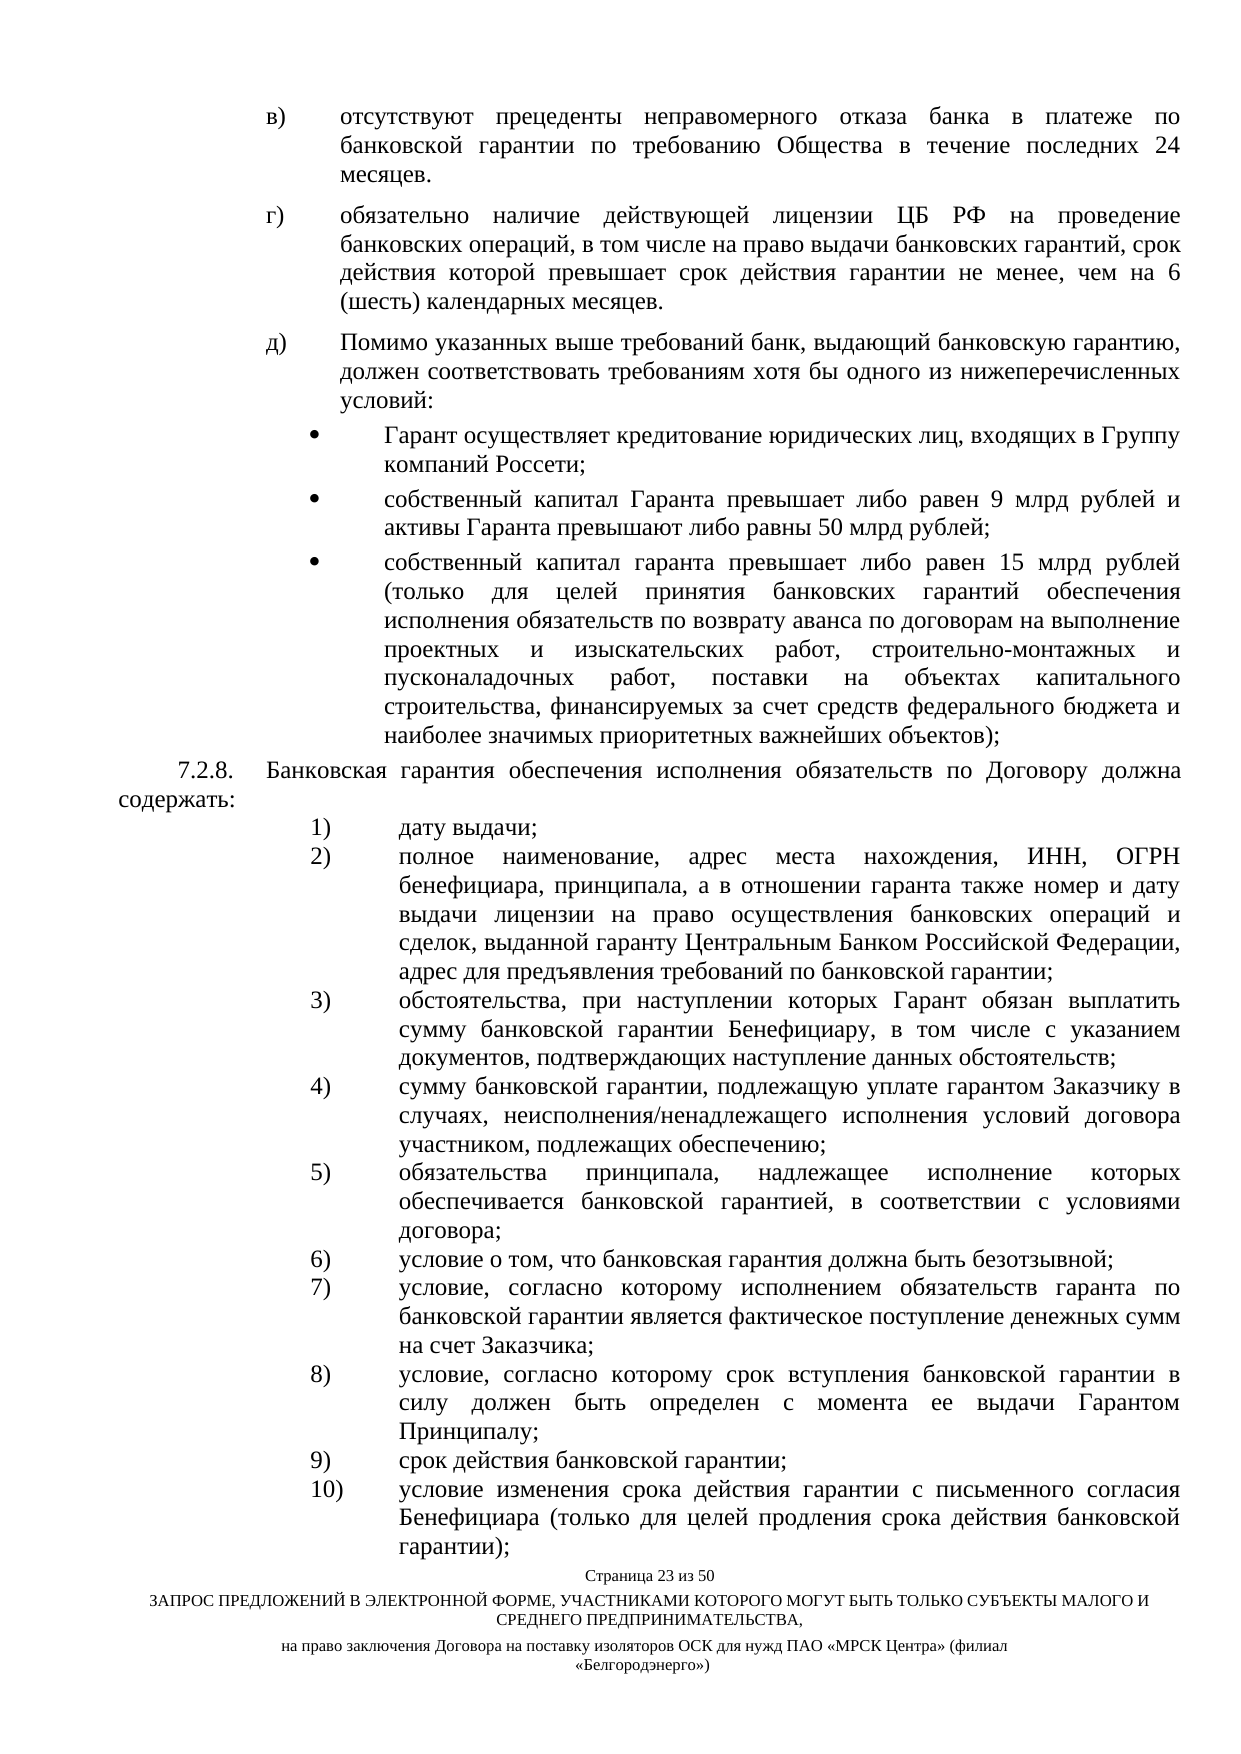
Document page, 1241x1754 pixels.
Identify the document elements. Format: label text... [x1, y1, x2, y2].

list отсутствуют прецеденты неправомерного отказа банка в платеже по банковской гарантии по требованию Общества в течение последних 24 месяцев. [266, 101, 1181, 187]
list дату выдачи; [310, 812, 1181, 841]
list срок действия банковской гарантии; [310, 1445, 1181, 1474]
list Банковская гарантия обеспечения исполнения обязательств по Договору должна содержать: [118, 755, 1181, 812]
list обязательства принципала, надлежащее исполнение которых обеспечивается банковской гарантией, в соответствии с условиями договора; [310, 1157, 1181, 1244]
list Гарант осуществляет кредитование юридических лиц, входящих в Группу компаний Россети; [310, 420, 1181, 477]
list обстоятельства, при наступлении которых Гарант обязан выплатить сумму банковской гарантии Бенефициару, в том числе с указанием документов, подтверждающих наступление данных обстоятельств; [310, 985, 1181, 1071]
list условие, согласно которому срок вступления банковской гарантии в силу должен быть определен с момента ее выдачи Гарантом Принципалу; [310, 1359, 1181, 1445]
list условие о том, что банковская гарантия должна быть безотзывной; [310, 1244, 1181, 1272]
list полное наименование, адрес места нахождения, ИНН, ОГРН бенефициара, принципала, а в отношении гаранта также номер и дату выдачи лицензии на право осуществления банковских операций и сделок, выданной гаранту Центральным Банком Российской Федерации, адрес для предъявления требований по банковской гарантии; [310, 841, 1181, 985]
list условие, согласно которому исполнением обязательств гаранта по банковской гарантии является фактическое поступление денежных сумм на счет Заказчика; [310, 1272, 1181, 1359]
list Помимо указанных выше требований банк, выдающий банковскую гарантию, должен соответствовать требованиям хотя бы одного из нижеперечисленных условий: [266, 327, 1181, 414]
list обязательно наличие действующей лицензии ЦБ РФ на проведение банковских операций, в том числе на право выдачи банковских гарантий, срок действия которой превышает срок действия гарантии не менее, чем на 6 (шесть) календарных месяцев. [266, 200, 1181, 315]
list собственный капитал гаранта превышает либо равен 15 млрд рублей (только для целей принятия банковских гарантий обеспечения исполнения обязательств по возврату аванса по договорам на выполнение проектных и изыскательских работ, строительно-монтажных и пусконаладочных работ, поставки на объектах капитального строительства, финансируемых за счет средств федерального бюджета и наиболее значимых приоритетных важнейших объектов); [310, 547, 1181, 749]
list сумму банковской гарантии, подлежащую уплате гарантом Заказчику в случаях, неисполнения/ненадлежащего исполнения условий договора участником, подлежащих обеспечению; [310, 1071, 1181, 1157]
list условие изменения срока действия гарантии с письменного согласия Бенефициара (только для целей продления срока действия банковской гарантии); [310, 1474, 1181, 1560]
list собственный капитал Гаранта превышает либо равен 9 млрд рублей и активы Гаранта превышают либо равны 50 млрд рублей; [310, 484, 1181, 541]
